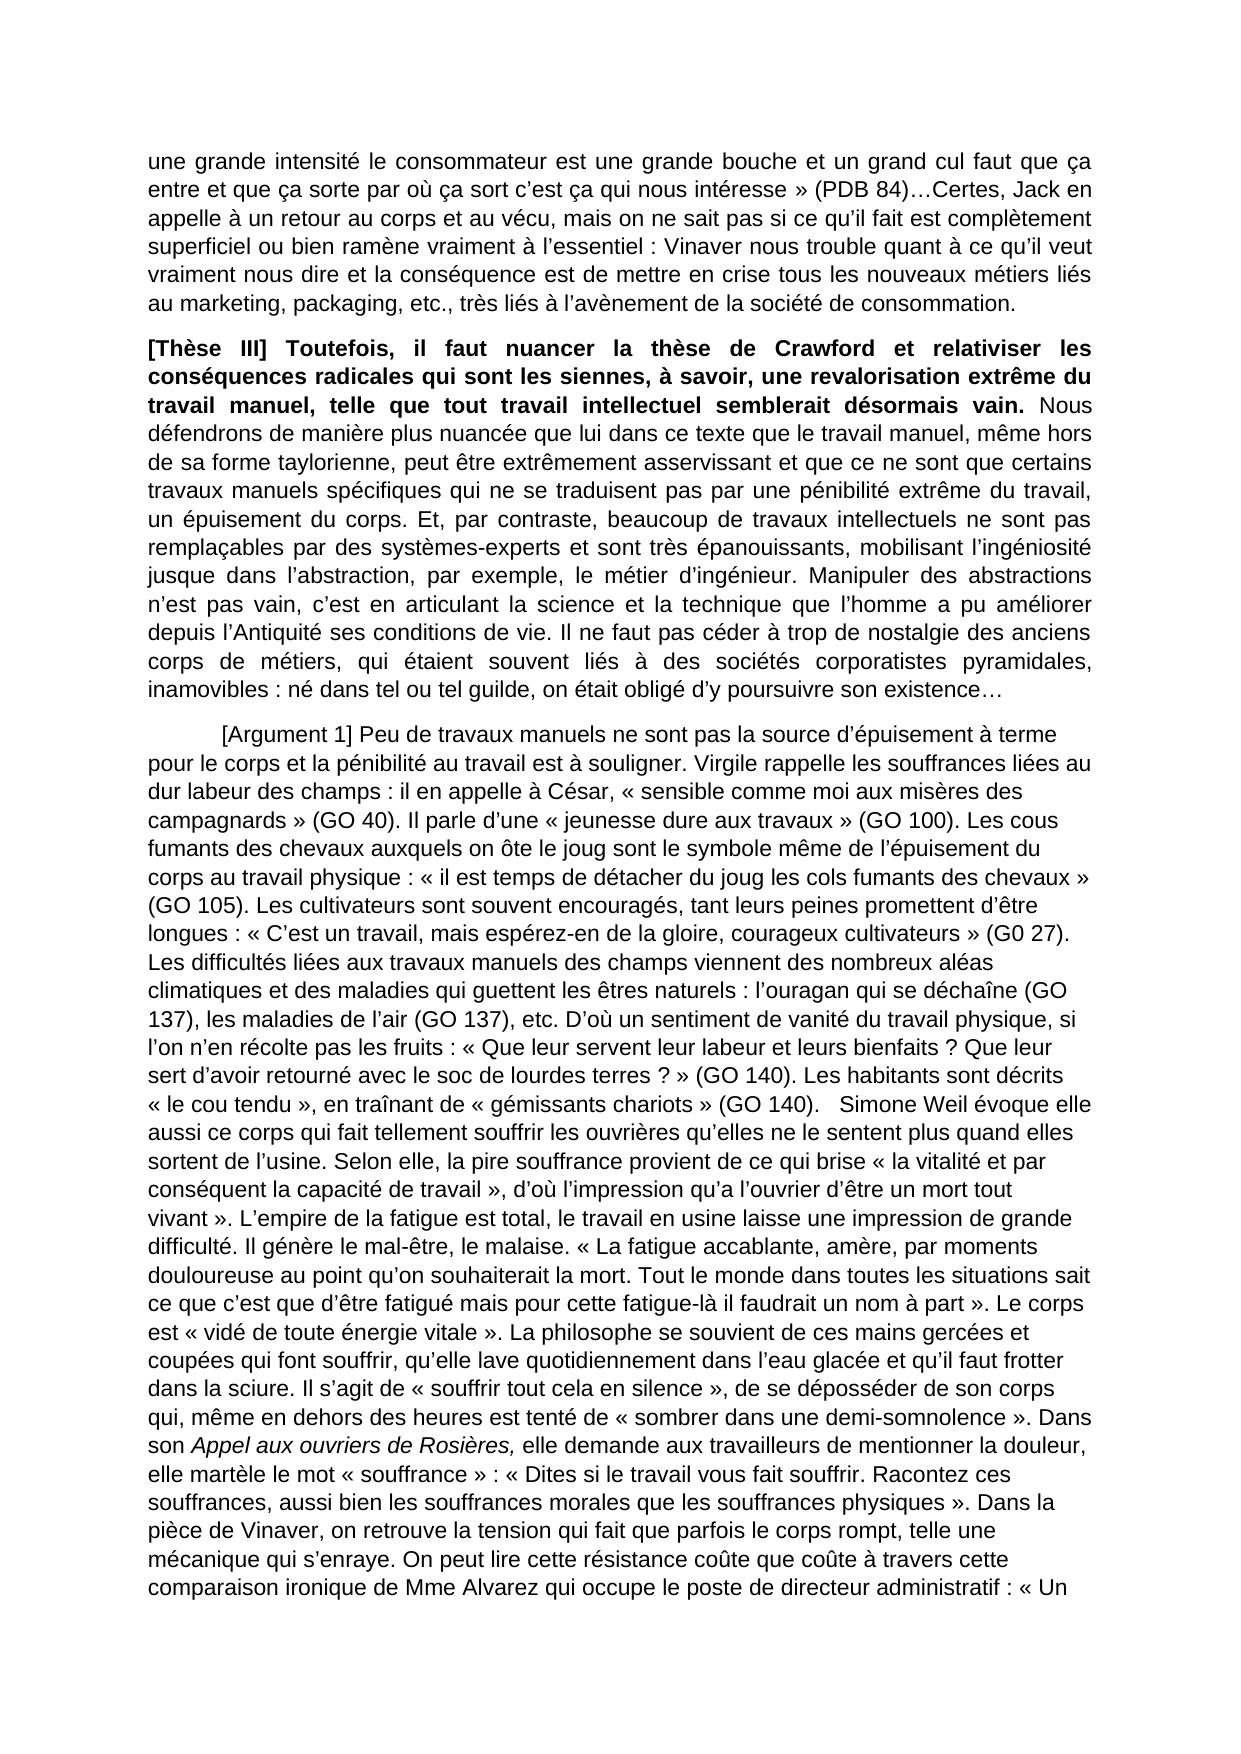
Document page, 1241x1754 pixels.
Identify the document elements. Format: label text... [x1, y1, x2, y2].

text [148, 721, 1093, 1601]
text [Thèse III] Toutefois, il faut nuancer la thèse de Crawford et relativiser les conséquences radicales qui sont les siennes, à savoir, une revalorisation extrême du travail manuel, telle que tout travail intellectuel semblerait désormais vain. Nous défendrons de manière plus nuancée que lui dans ce texte que le travail manuel, même hors de sa forme taylorienne, peut être extrêmement asservissant et que ce ne sont que certains travaux manuels spécifiques qui ne se traduisent pas par une pénibilité extrême du travail, un épuisement du corps. Et, par contraste, beaucoup de travaux intellectuels ne sont pas remplaçables par des systèmes-experts et sont très épanouissants, mobilisant l’ingéniosité jusque dans l’abstraction, par exemple, le métier d’ingénieur. Manipuler des abstractions n’est pas vain, c’est en articulant la science et la technique que l’homme a pu améliorer depuis l’Antiquité ses conditions de vie. Il ne faut pas céder à trop de nostalgie des anciens corps de métiers, qui étaient souvent liés à des sociétés corporatistes pyramidales, inamovibles : né dans tel ou tel guilde, on était obligé d’y poursuivre son existence… [148, 335, 1093, 702]
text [148, 148, 1093, 316]
